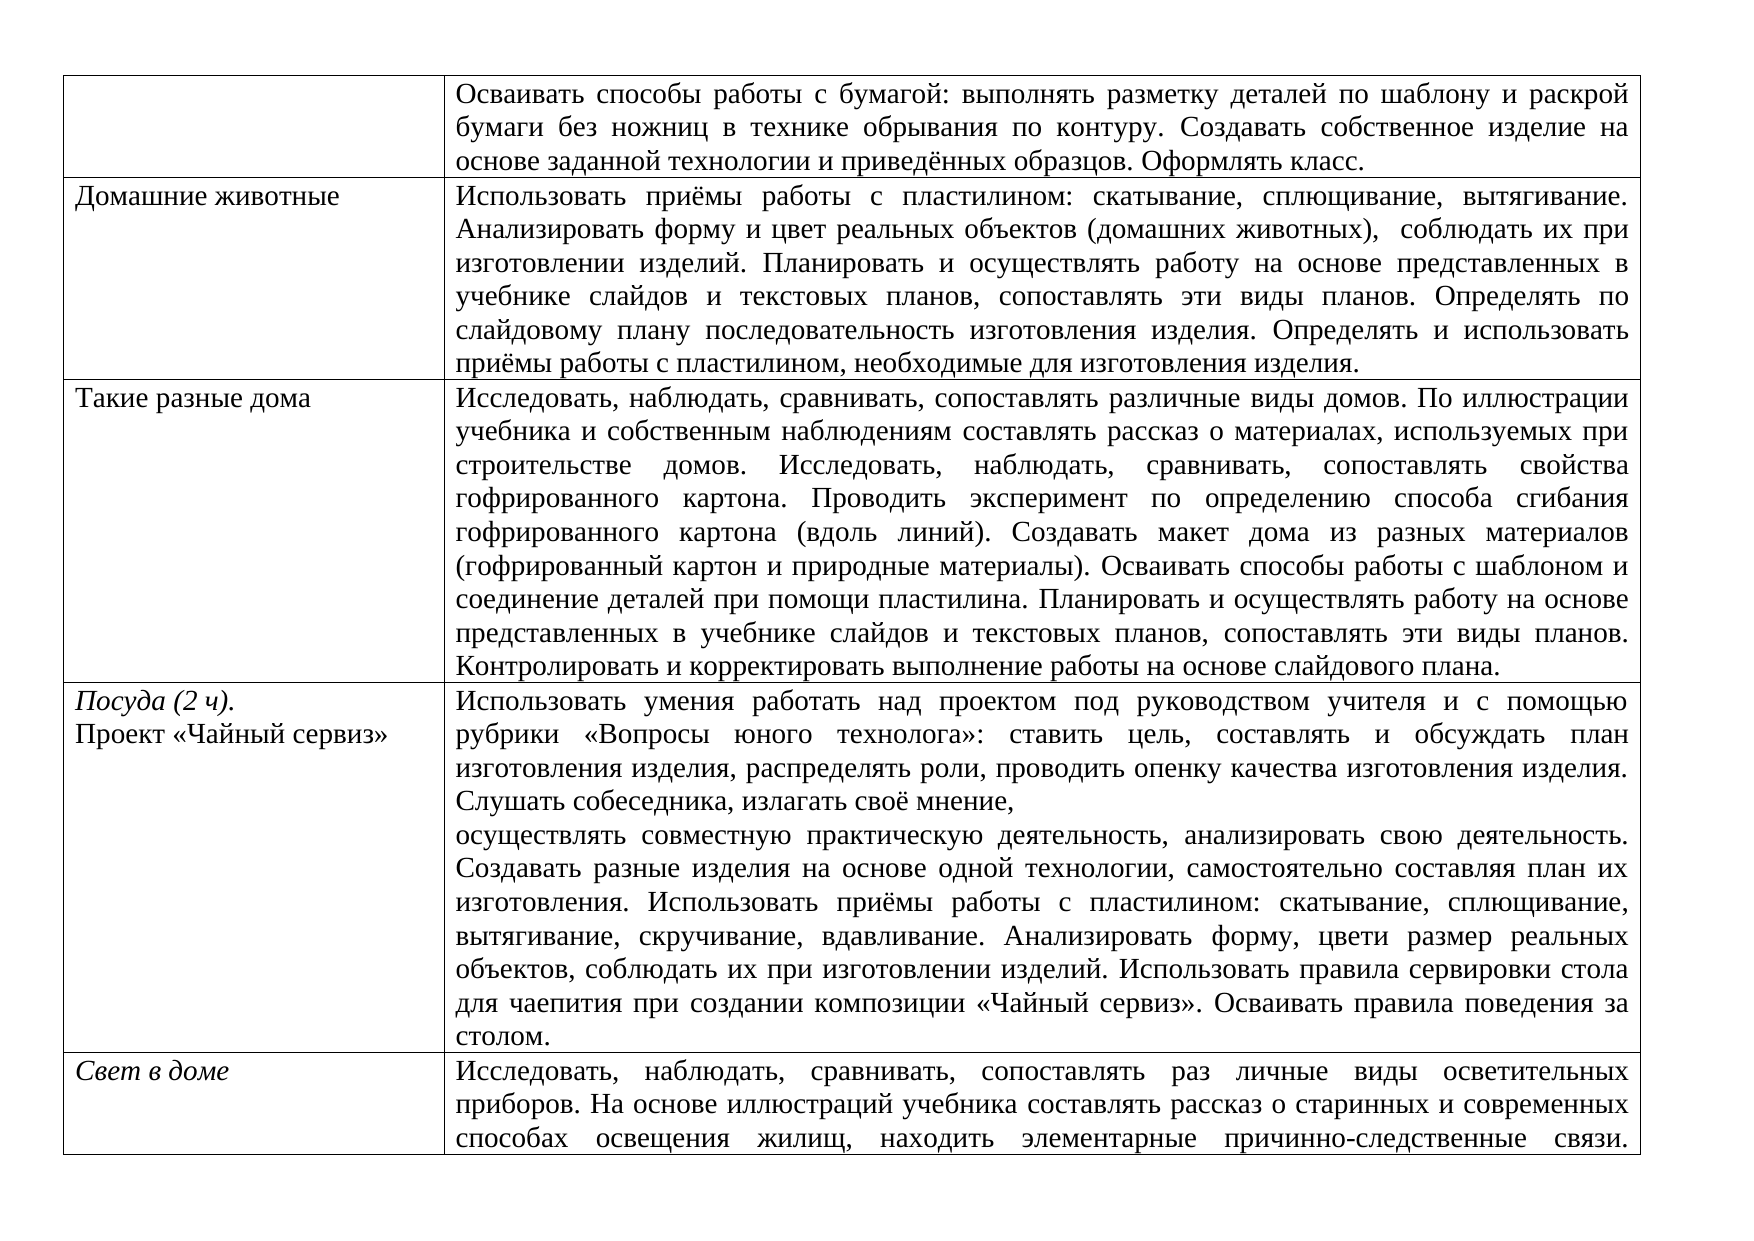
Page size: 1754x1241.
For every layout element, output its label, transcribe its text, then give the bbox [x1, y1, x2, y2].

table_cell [445, 1053, 1640, 1153]
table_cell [64, 76, 444, 177]
table_cell Использовать умения работать над проектом под руководством учителя и с помощью рубрики «Вопросы юного технолога»: ставить цель, составлять и обсуждать план изготовления изделия, распределять роли, проводить опенку качества изготовления изделия. Слушать собеседника, излагать своё мнение, осуществлять совместную практическую деятельность, анализировать свою деятельность. Создавать разные изделия на основе одной технологии, самостоятельно составляя план их изготовления. Использовать приёмы работы с пластилином: скатывание, сплющивание, вытягивание, скручивание, вдавливание. Анализировать форму, цвети размер реальных объектов, соблюдать их при изготовлении изделий. Использовать правила сервировки стола для чаепития при создании композиции «Чайный сервиз». Осваивать правила поведения за столом. [445, 683, 1640, 1052]
table_cell Свет в доме [64, 1053, 444, 1153]
table_cell Домашние животные [64, 178, 444, 379]
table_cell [445, 76, 1640, 177]
table_cell Использовать приёмы работы с пластилином: скатывание, сплющивание, вытягивание. Анализировать форму и цвет реальных объектов (домашних животных), соблюдать их при изготовлении изделий. Планировать и осуществлять работу на основе представленных в учебнике слайдов и текстовых планов, сопоставлять эти виды планов. Определять по слайдовому плану последовательность изготовления изделия. Определять и использовать приёмы работы с пластилином, необходимые для изготовления изделия. [445, 178, 1640, 379]
table_cell Исследовать, наблюдать, сравнивать, сопоставлять различные виды домов. По иллюстрации учебника и собственным наблюдениям составлять рассказ о материалах, используемых при строительстве домов. Исследовать, наблюдать, сравнивать, сопоставлять свойства гофрированного картона. Проводить эксперимент по определению способа сгибания гофрированного картона (вдоль линий). Создавать макет дома из разных материалов (гофрированный картон и природные материалы). Осваивать способы работы с шаблоном и соединение деталей при помощи пластилина. Планировать и осуществлять работу на основе представленных в учебнике слайдов и текстовых планов, сопоставлять эти виды планов. Контролировать и корректировать выполнение работы на основе слайдового плана. [445, 380, 1640, 682]
table_cell Такие разные дома [64, 380, 444, 682]
table_cell Посуда (2 ч). Проект «Чайный сервиз» [64, 683, 444, 1052]
